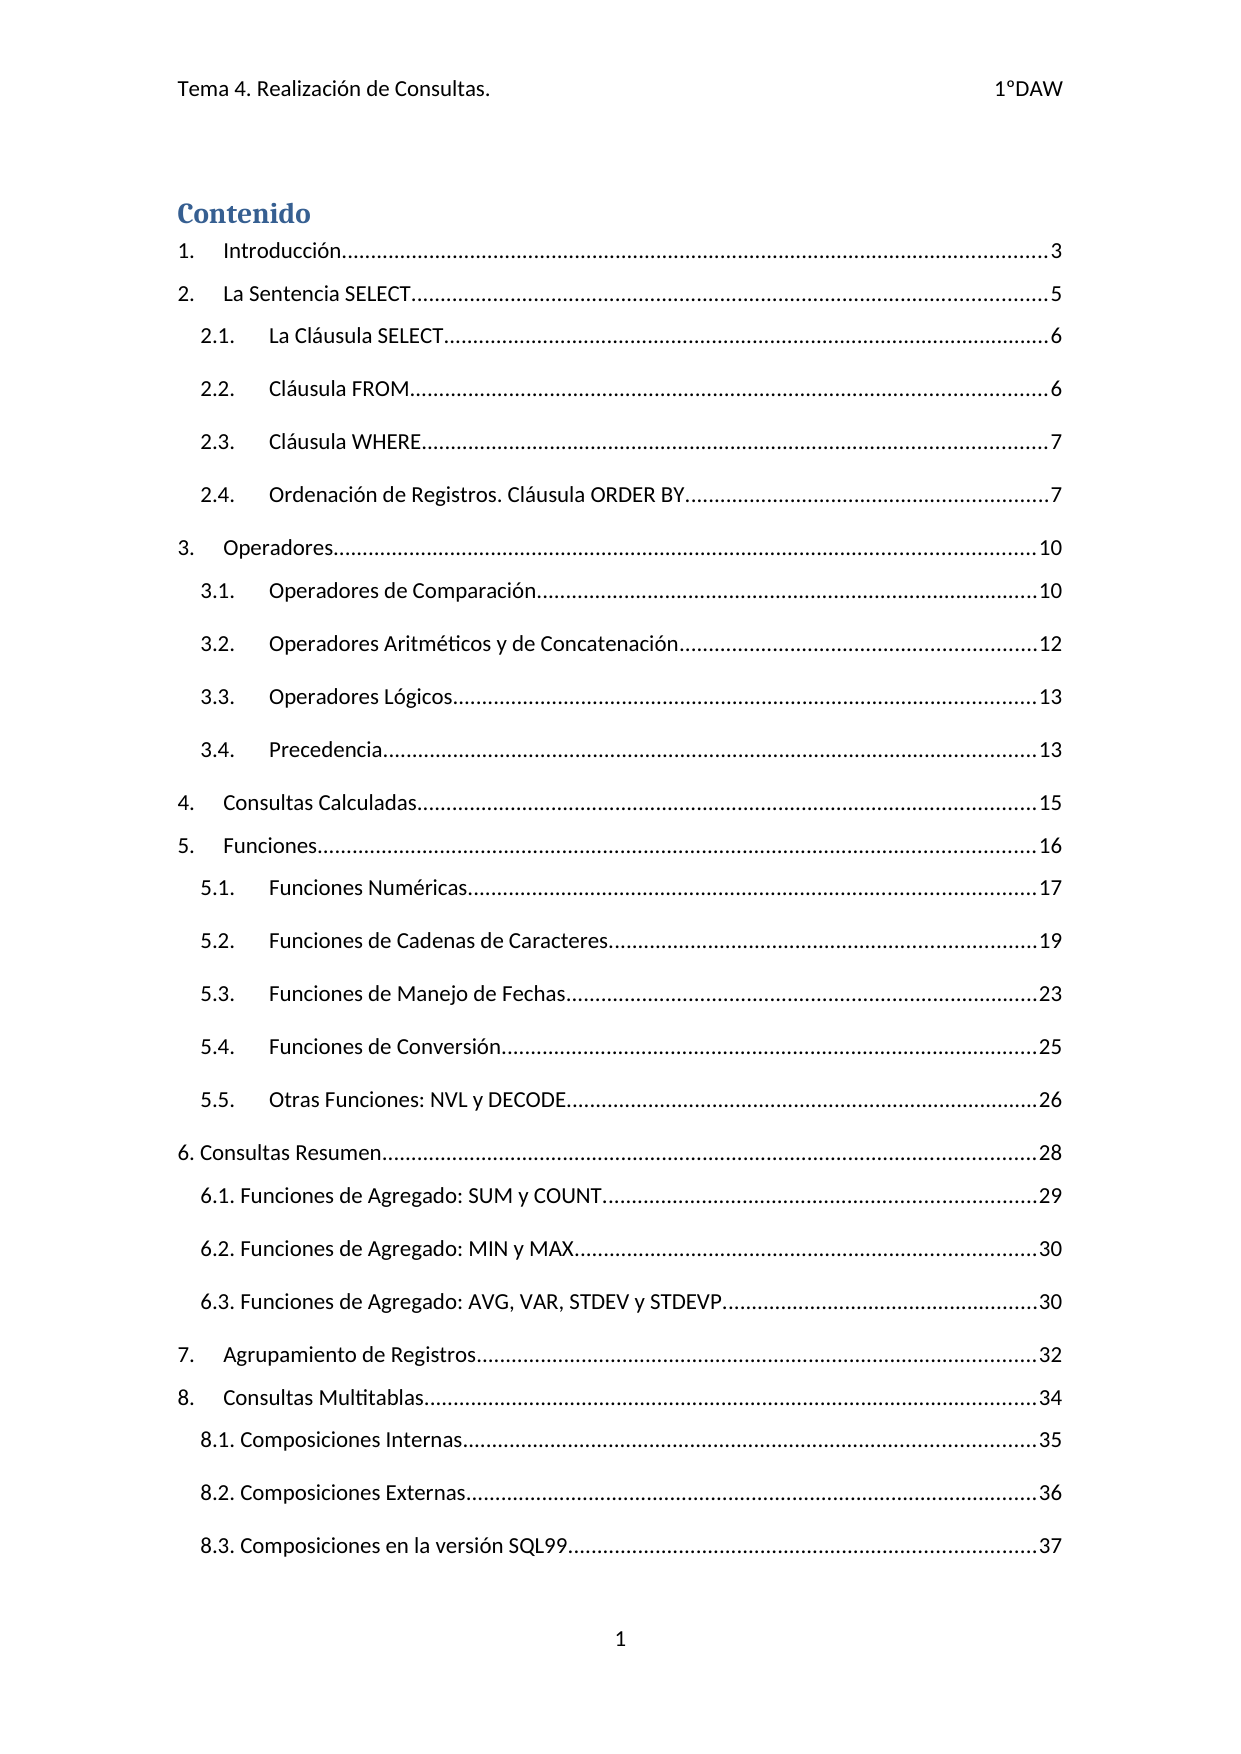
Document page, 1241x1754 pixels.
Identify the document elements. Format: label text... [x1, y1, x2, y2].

text 6.3. Funciones de Agregado: AVG, VAR, STDEV y STDEVP. 30 [200, 1287, 1063, 1315]
text 3. Operadores 10 [177, 533, 1063, 561]
text 8.3. Composiciones en la versión SQL99. 37 [200, 1531, 1063, 1559]
subtitle Contenido [177, 198, 1063, 231]
text 2.1. La Cláusula SELECT 6 [200, 321, 1063, 349]
text 2.3. Cláusula WHERE 7 [200, 427, 1063, 455]
text 3.4. Precedencia. 13 [200, 735, 1063, 763]
text 7. Agrupamiento de Registros 32 [177, 1340, 1063, 1368]
text 6.1. Funciones de Agregado: SUM y COUNT. 29 [200, 1181, 1063, 1209]
text 2.2. Cláusula FROM. 6 [200, 374, 1063, 402]
text 6. Consultas Resumen 28 [177, 1138, 1063, 1166]
text 3.1. Operadores de Comparación 10 [200, 576, 1063, 604]
text 8.1. Composiciones Internas 35 [200, 1425, 1063, 1453]
text 8. Consultas Multitablas 34 [177, 1383, 1063, 1411]
text 8.2. Composiciones Externas 36 [200, 1478, 1063, 1506]
text 5.4. Funciones de Conversión. 25 [200, 1032, 1063, 1060]
text 3.2. Operadores Aritméticos y de Concatenación 12 [200, 629, 1063, 657]
text 5. Funciones 16 [177, 831, 1063, 859]
text 5.1. Funciones Numéricas. 17 [200, 873, 1063, 901]
text 2. La Sentencia SELECT. 5 [177, 279, 1063, 307]
text 5.3. Funciones de Manejo de Fechas 23 [200, 979, 1063, 1007]
text 3.3. Operadores Lógicos. 13 [200, 682, 1063, 710]
text 1. Introducción 3 [177, 236, 1063, 264]
text 5.5. Otras Funciones: NVL y DECODE. 26 [200, 1085, 1063, 1113]
text 6.2. Funciones de Agregado: MIN y MAX. 30 [200, 1234, 1063, 1262]
text 4. Consultas Calculadas 15 [177, 788, 1063, 816]
text 5.2. Funciones de Cadenas de Caracteres. 19 [200, 926, 1063, 954]
text 2.4. Ordenación de Registros. Cláusula ORDER BY. 7 [200, 480, 1063, 508]
